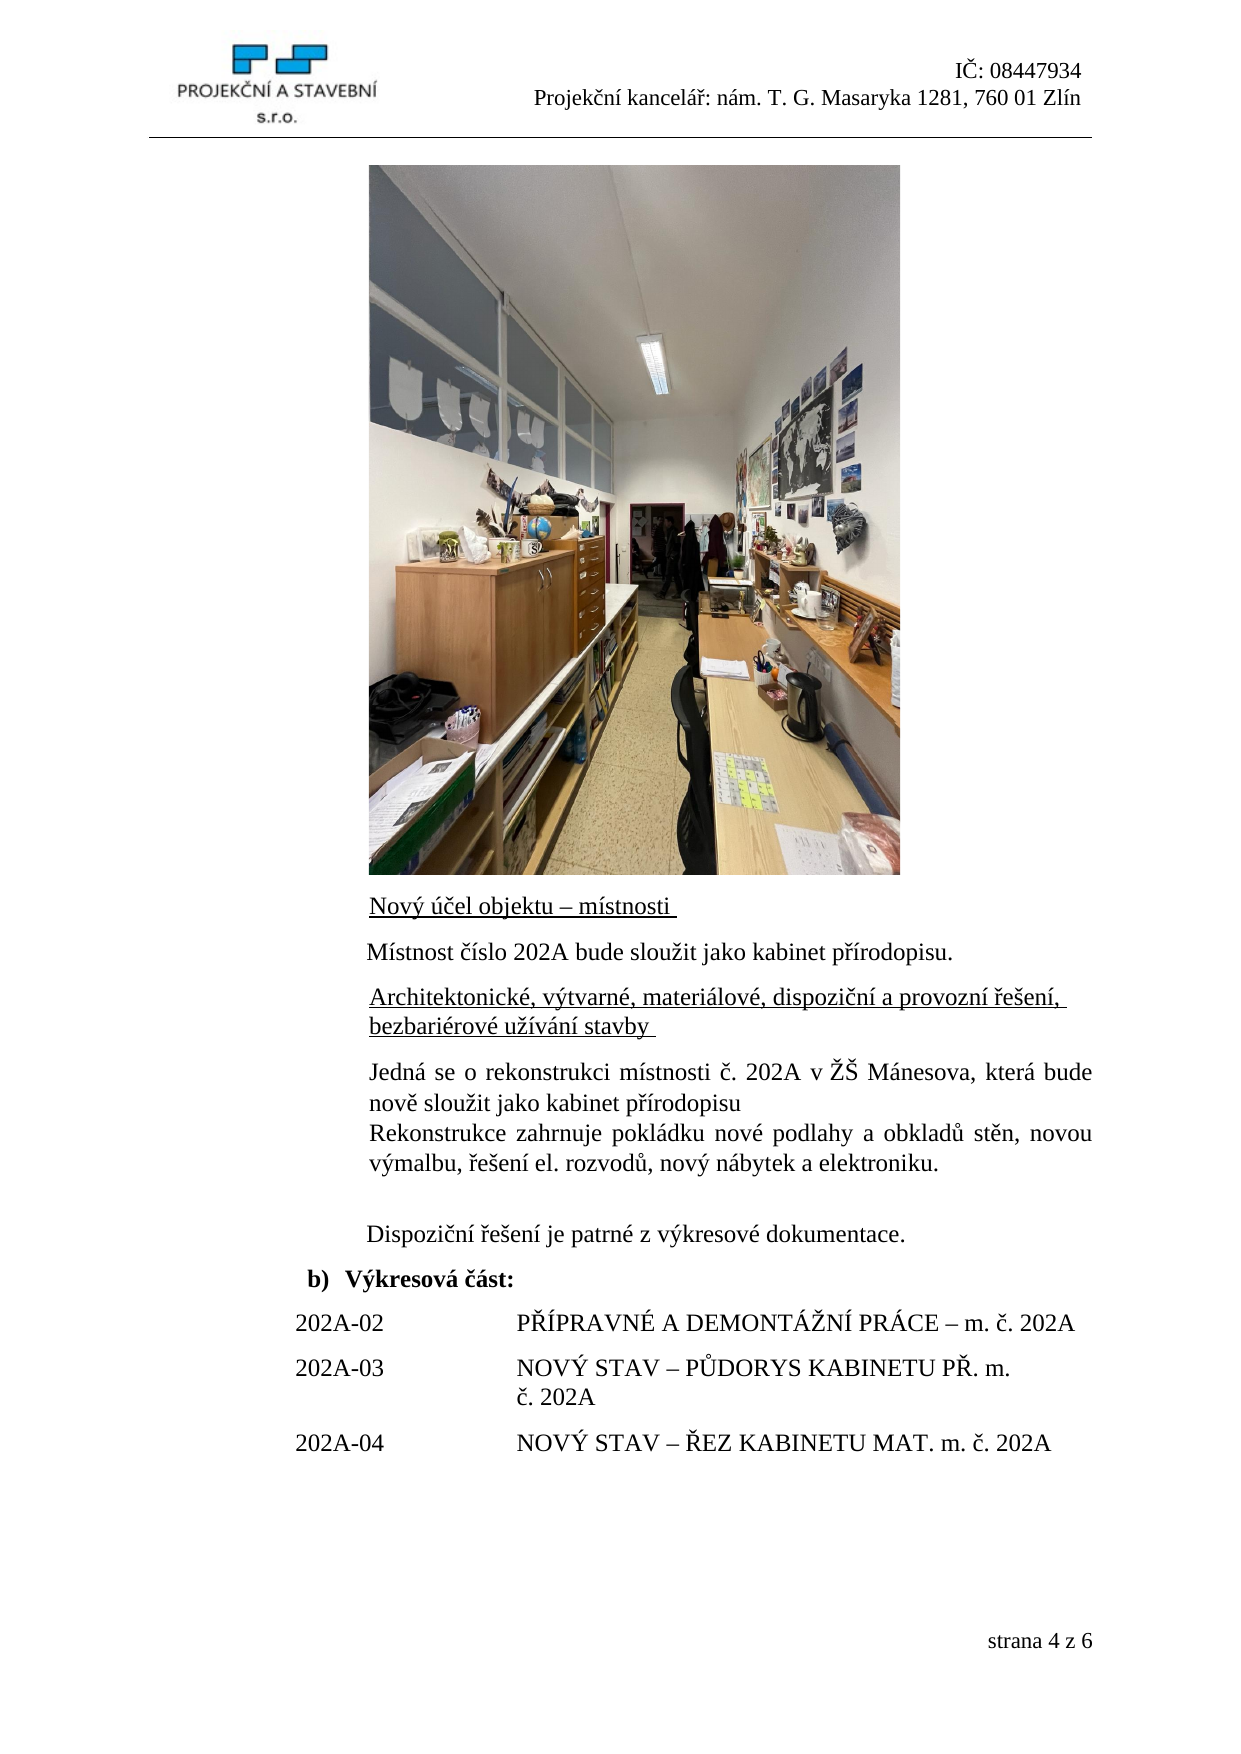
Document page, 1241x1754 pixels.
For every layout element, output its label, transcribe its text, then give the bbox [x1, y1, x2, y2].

text Místnost číslo 202A bude sloužit jako kabinet přírodopisu. [366, 937, 1093, 965]
text 202A-04 NOVÝ STAV – ŘEZ KABINETU MAT. m. č. 202A [295, 1428, 1093, 1456]
text Jedná se o rekonstrukci místnosti č. 202A v ŽŠ Mánesova, která bude nově sloužit jako kabinet přírodopisu [369, 1056, 1093, 1116]
text Nový účel objektu – místnosti [369, 891, 1093, 920]
picture [368, 165, 901, 875]
text Architektonické, výtvarné, materiálové, dispoziční a provozní řešení, bezbariérové užívání stavby [369, 982, 1093, 1039]
text Výkresová část: [307, 1264, 1093, 1293]
text 202A-03 NOVÝ STAV – PŮDORYS KABINETU PŘ. m. č. 202A [295, 1353, 1093, 1411]
text 202A-02 PŘÍPRAVNÉ A DEMONTÁŽNÍ PRÁCE – m. č. 202A [295, 1308, 1093, 1337]
text Rekonstrukce zahrnuje pokládku nové podlahy a obkladů stěn, novou výmalbu, řešení el. rozvodů, nový nábytek a elektroniku. [369, 1116, 1093, 1177]
text Dispoziční řešení je patrné z výkresové dokumentace. [366, 1219, 1093, 1248]
picture [159, 30, 389, 135]
